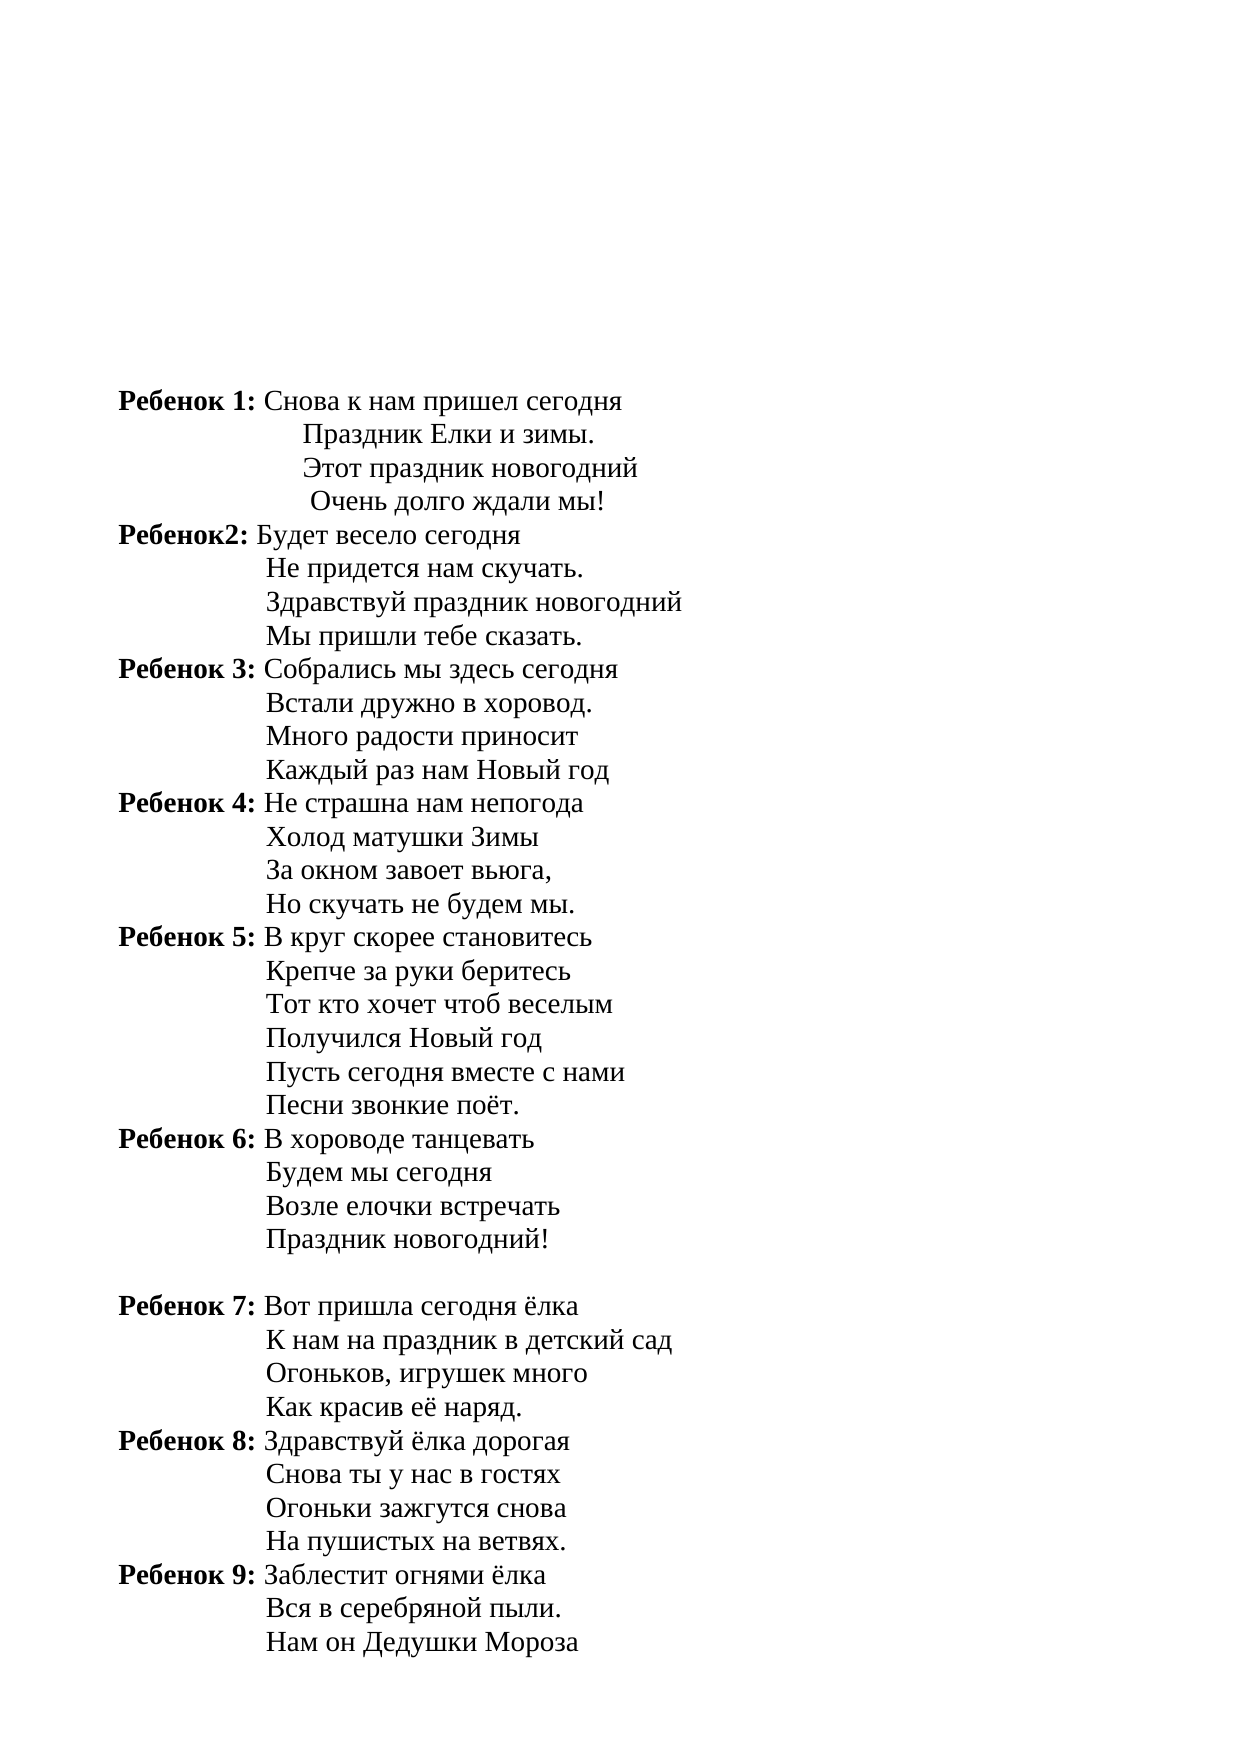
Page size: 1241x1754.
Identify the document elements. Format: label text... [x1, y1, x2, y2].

text Но скучать не будем мы. [192, 886, 1199, 919]
text Песни звонкие поёт. [192, 1087, 1199, 1121]
text Встали дружно в хоровод. [192, 685, 1199, 718]
text Ребенок 8: Здравствуй ёлка дорогая [118, 1423, 1199, 1456]
text За окном завоет вьюга, [192, 852, 1199, 886]
text Праздник Елки и зимы. [118, 416, 1199, 450]
text Много радости приносит [192, 718, 1199, 752]
text Нам он Дедушки Мороза [192, 1624, 1199, 1657]
text Возле елочки встречать [192, 1188, 1199, 1221]
text Очень долго ждали мы! [118, 483, 1199, 517]
text Ребенок 7: Вот пришла сегодня ёлка [118, 1288, 1199, 1322]
text Ребенок 3: Собрались мы здесь сегодня [118, 651, 1199, 685]
text Огоньков, игрушек много [192, 1356, 1199, 1389]
text Ребенок 1: Снова к нам пришел сегодня [118, 383, 1199, 416]
text Ребенок 5: В круг скорее становитесь [118, 919, 1199, 953]
text Огоньки зажгутся снова [192, 1490, 1199, 1523]
text Ребенок 9: Заблестит огнями ёлка [118, 1557, 1199, 1590]
text Мы пришли тебе сказать. [192, 618, 1199, 651]
text Каждый раз нам Новый год [192, 752, 1199, 785]
text Тот кто хочет чтоб веселым [192, 987, 1199, 1020]
text Ребенок 4: Не страшна нам непогода [118, 785, 1199, 819]
text Этот праздник новогодний [118, 450, 1199, 483]
text Здравствуй праздник новогодний [192, 584, 1199, 618]
text Холод матушки Зимы [192, 819, 1199, 852]
text К нам на праздник в детский сад [192, 1322, 1199, 1356]
text Пусть сегодня вместе с нами [192, 1054, 1199, 1087]
text Получился Новый год [192, 1020, 1199, 1054]
text Не придется нам скучать. [192, 551, 1199, 584]
text Праздник новогодний! [192, 1221, 1199, 1255]
text Как красив её наряд. [192, 1389, 1199, 1423]
text Крепче за руки беритесь [192, 953, 1199, 987]
text Снова ты у нас в гостях [192, 1456, 1199, 1490]
text Будем мы сегодня [192, 1154, 1199, 1188]
text Ребенок 6: В хороводе танцевать [118, 1121, 1199, 1154]
text Ребенок2: Будет весело сегодня [118, 517, 1199, 551]
text На пушистых на ветвях. [192, 1523, 1199, 1557]
text Вся в серебряной пыли. [192, 1590, 1199, 1624]
